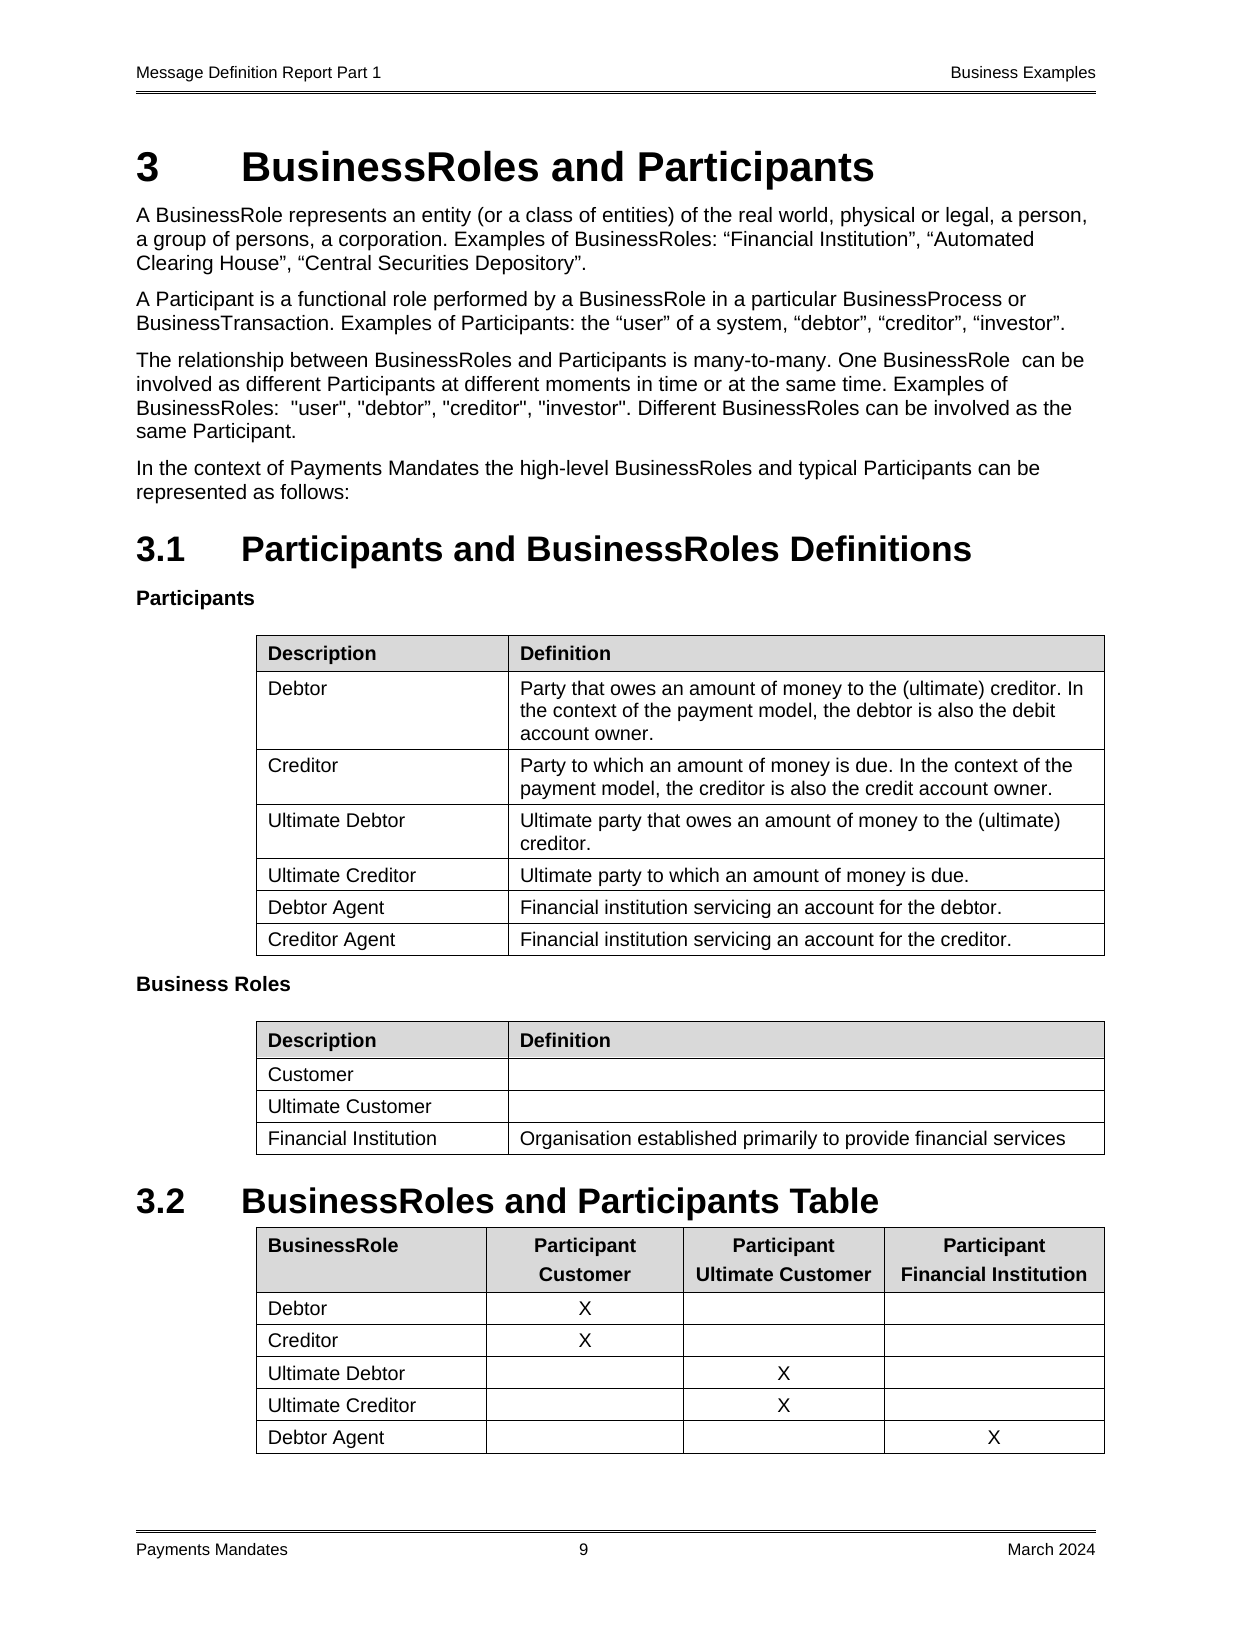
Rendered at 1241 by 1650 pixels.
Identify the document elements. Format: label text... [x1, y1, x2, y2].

table_cell [487, 1421, 683, 1452]
text In the context of Payments Mandates the high-level BusinessRoles and typical Participants can be represented as follows: [136, 456, 1104, 504]
table_cell Creditor [257, 750, 508, 803]
table_cell [885, 1357, 1104, 1388]
table_cell Creditor [257, 1325, 486, 1356]
subtitle BusinessRoles and Participants [136, 142, 1104, 190]
table_cell Debtor [257, 672, 508, 749]
table_cell Financial Institution [257, 1123, 508, 1154]
table_cell [684, 1421, 884, 1452]
table_cell Financial institution servicing an account for the creditor. [509, 924, 1104, 954]
table_cell Debtor [257, 1293, 486, 1324]
table_cell Ultimate party that owes an amount of money to the (ultimate) creditor. [509, 805, 1104, 858]
table_cell Ultimate party to which an amount of money is due. [509, 859, 1104, 890]
table_cell X [487, 1293, 683, 1324]
text The relationship between BusinessRoles and Participants is many-to-many. One BusinessRole can be involved as different Participants at different moments in time or at the same time. Examples of BusinessRoles: "user", "debtor”, "creditor", "investor". Different BusinessRoles can be involved as the same Participant. [136, 347, 1104, 443]
table_cell Debtor Agent [257, 891, 508, 922]
table_cell [487, 1389, 683, 1420]
table_cell Debtor Agent [257, 1421, 486, 1452]
subtitle BusinessRoles and Participants Table [136, 1180, 1104, 1221]
table_cell Creditor Agent [257, 924, 508, 954]
table_cell X [684, 1389, 884, 1420]
table_header BusinessRole [257, 1228, 486, 1292]
table_cell [885, 1325, 1104, 1356]
table_cell Ultimate Customer [257, 1091, 508, 1122]
text A BusinessRole represents an entity (or a class of entities) of the real world, physical or legal, a person, a group of persons, a corporation. Examples of BusinessRoles: “Financial Institution”, “Automated Clearing House”, “Central Securities Depository”. [136, 203, 1104, 274]
table_cell [684, 1293, 884, 1324]
subtitle Participants and BusinessRoles Definitions [136, 529, 1104, 569]
table_cell Party to which an amount of money is due. In the context of the payment model, the creditor is also the credit account owner. [509, 750, 1104, 803]
table_cell [684, 1325, 884, 1356]
table_header Participant Customer [487, 1228, 683, 1292]
table_cell Ultimate Creditor [257, 1389, 486, 1420]
table_cell Ultimate Creditor [257, 859, 508, 890]
table_cell [885, 1293, 1104, 1324]
table_cell X [885, 1421, 1104, 1452]
table_cell [487, 1357, 683, 1388]
table_header Participant Ultimate Customer [684, 1228, 884, 1292]
table_cell Organisation established primarily to provide financial services [509, 1123, 1104, 1154]
table_cell X [487, 1325, 683, 1356]
table_cell [885, 1389, 1104, 1420]
table_cell Ultimate Debtor [257, 1357, 486, 1388]
table_cell [509, 1091, 1104, 1122]
text Participants [136, 586, 1104, 610]
table_header Participant Financial Institution [885, 1228, 1104, 1292]
table_cell Customer [257, 1059, 508, 1089]
table_header Definition [509, 636, 1104, 671]
text A Participant is a functional role performed by a BusinessRole in a particular BusinessProcess or BusinessTransaction. Examples of Participants: the “user” of a system, “debtor”, “creditor”, “investor”. [136, 287, 1104, 335]
table_header Description [257, 1022, 508, 1057]
text Business Roles [136, 972, 1104, 996]
table_header Description [257, 636, 508, 671]
table_cell Financial institution servicing an account for the debtor. [509, 891, 1104, 922]
table_cell [509, 1059, 1104, 1089]
table_cell X [684, 1357, 884, 1388]
table_cell Party that owes an amount of money to the (ultimate) creditor. In the context of the payment model, the debtor is also the debit account owner. [509, 672, 1104, 749]
table_header Definition [509, 1022, 1104, 1057]
table_cell Ultimate Debtor [257, 805, 508, 858]
